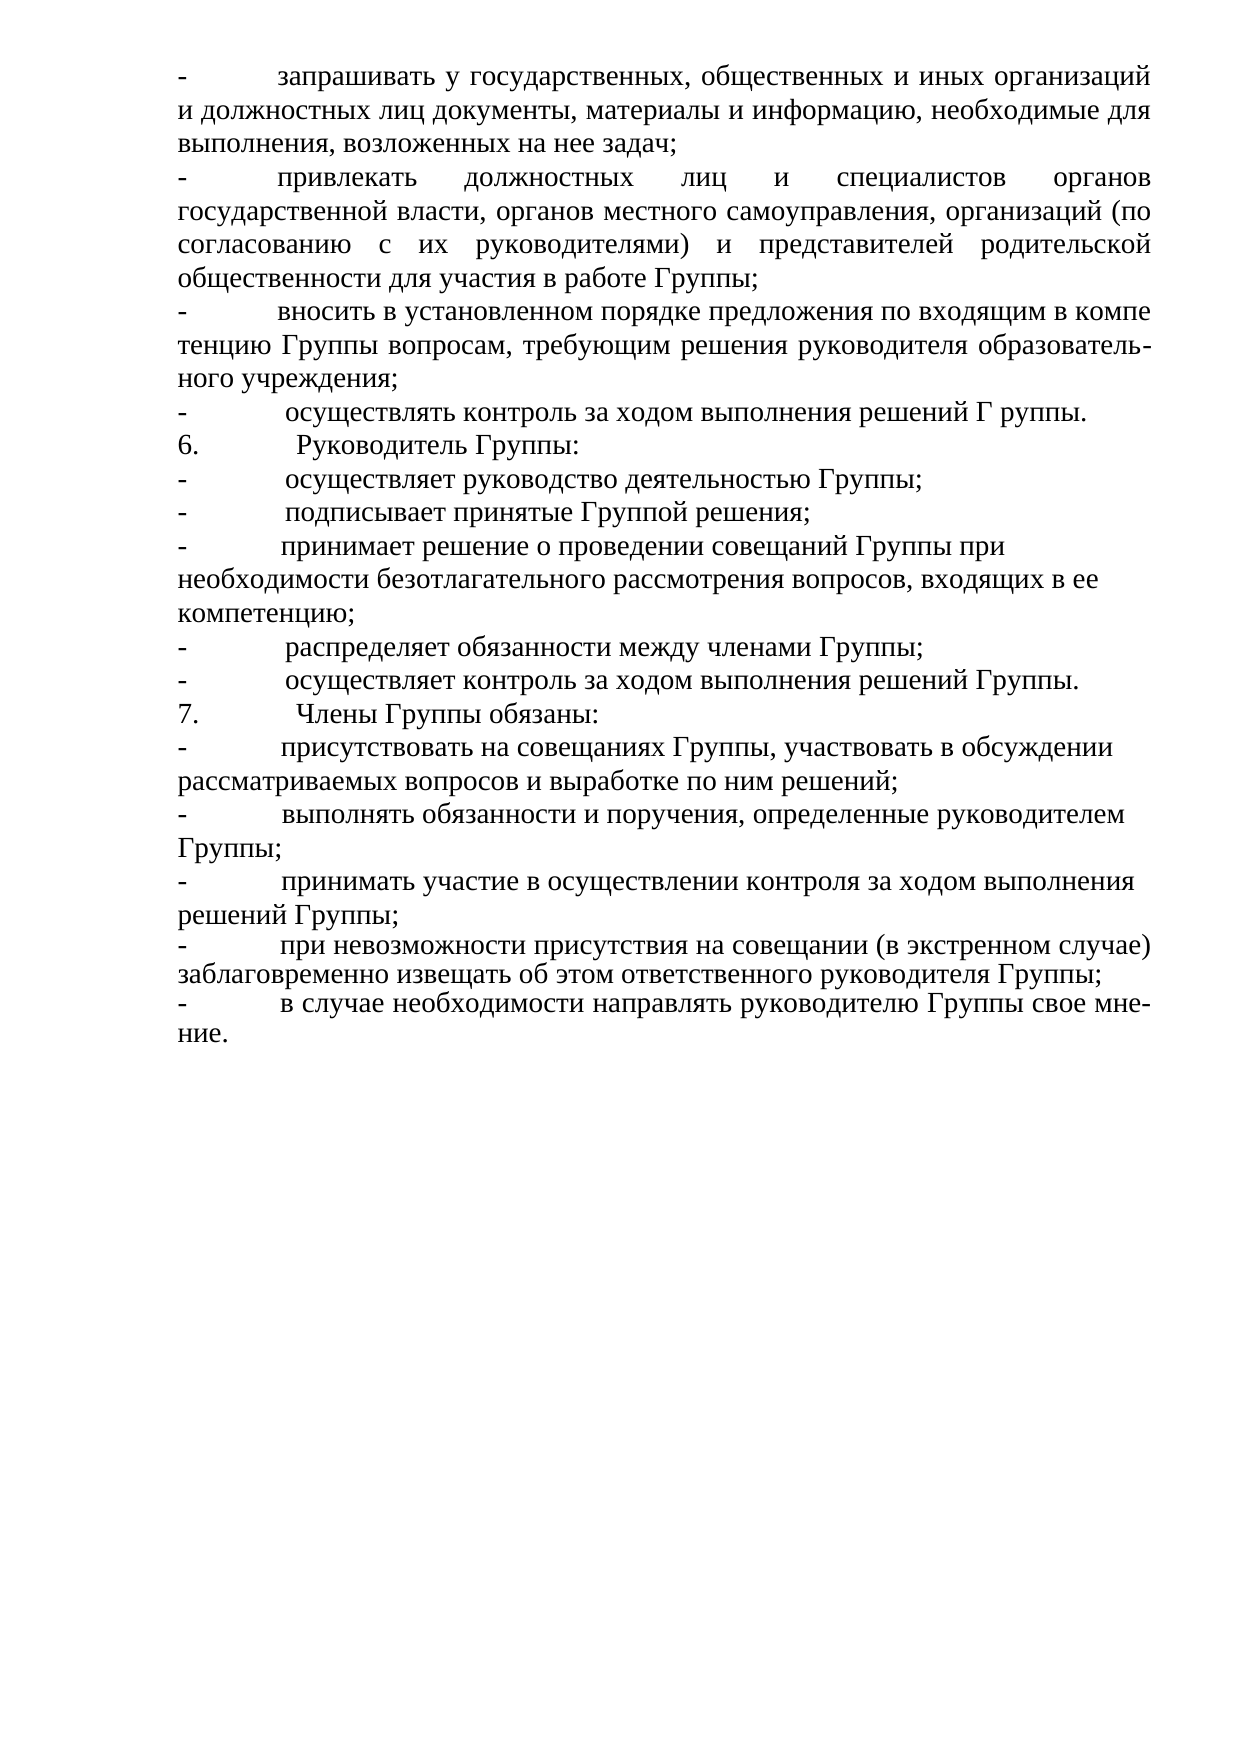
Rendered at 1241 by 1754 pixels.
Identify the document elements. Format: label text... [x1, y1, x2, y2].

list осуществляет контроль за ходом выполнения решений Группы. [177, 663, 1152, 696]
list осуществляет руководство деятельностью Группы; [177, 462, 1152, 495]
list присутствовать на совещаниях Группы, участвовать в обсуждении рассматриваемых вопросов и выработке по ним решений; [177, 730, 1152, 797]
list выполнять обязанности и поручения, определенные руководителем Группы; [177, 797, 1152, 864]
list запрашивать у государственных, общественных и иных организаций и должностных лиц документы, материалы и информацию, необходимые для выполнения, возложенных на нее задач; [177, 59, 1152, 160]
list подписывает принятые Группой решения; [177, 495, 1152, 529]
list Руководитель Группы: [177, 428, 1152, 462]
list принимать участие в осуществлении контроля за ходом выполнения решений Группы; [177, 864, 1152, 931]
list принимает решение о проведении совещаний Группы при необходимости безотлагательного рассмотрения вопросов, входящих в ее компетенцию; [177, 529, 1152, 629]
list вносить в установленном порядке предложения по входящим в компе тенцию Группы вопросам, требующим решения руководителя образовательного учреждения; [177, 294, 1152, 394]
text - в случае необходимости направлять руководителю Группы свое мне-ние. [177, 989, 1152, 1048]
list привлекать должностных лиц и специалистов органов государственной власти, органов местного самоуправления, организаций (по согласованию с их руководителями) и представителей родительской общественности для участия в работе Группы; [177, 160, 1152, 294]
list Члены Группы обязаны: [177, 696, 1152, 730]
text - при невозможности присутствия на совещании (в экстренном случае) заблаговременно извещать об этом ответственного руководителя Группы; [177, 931, 1152, 989]
list распределяет обязанности между членами Группы; [177, 629, 1152, 663]
list осуществлять контроль за ходом выполнения решений Г руппы. [177, 394, 1152, 428]
